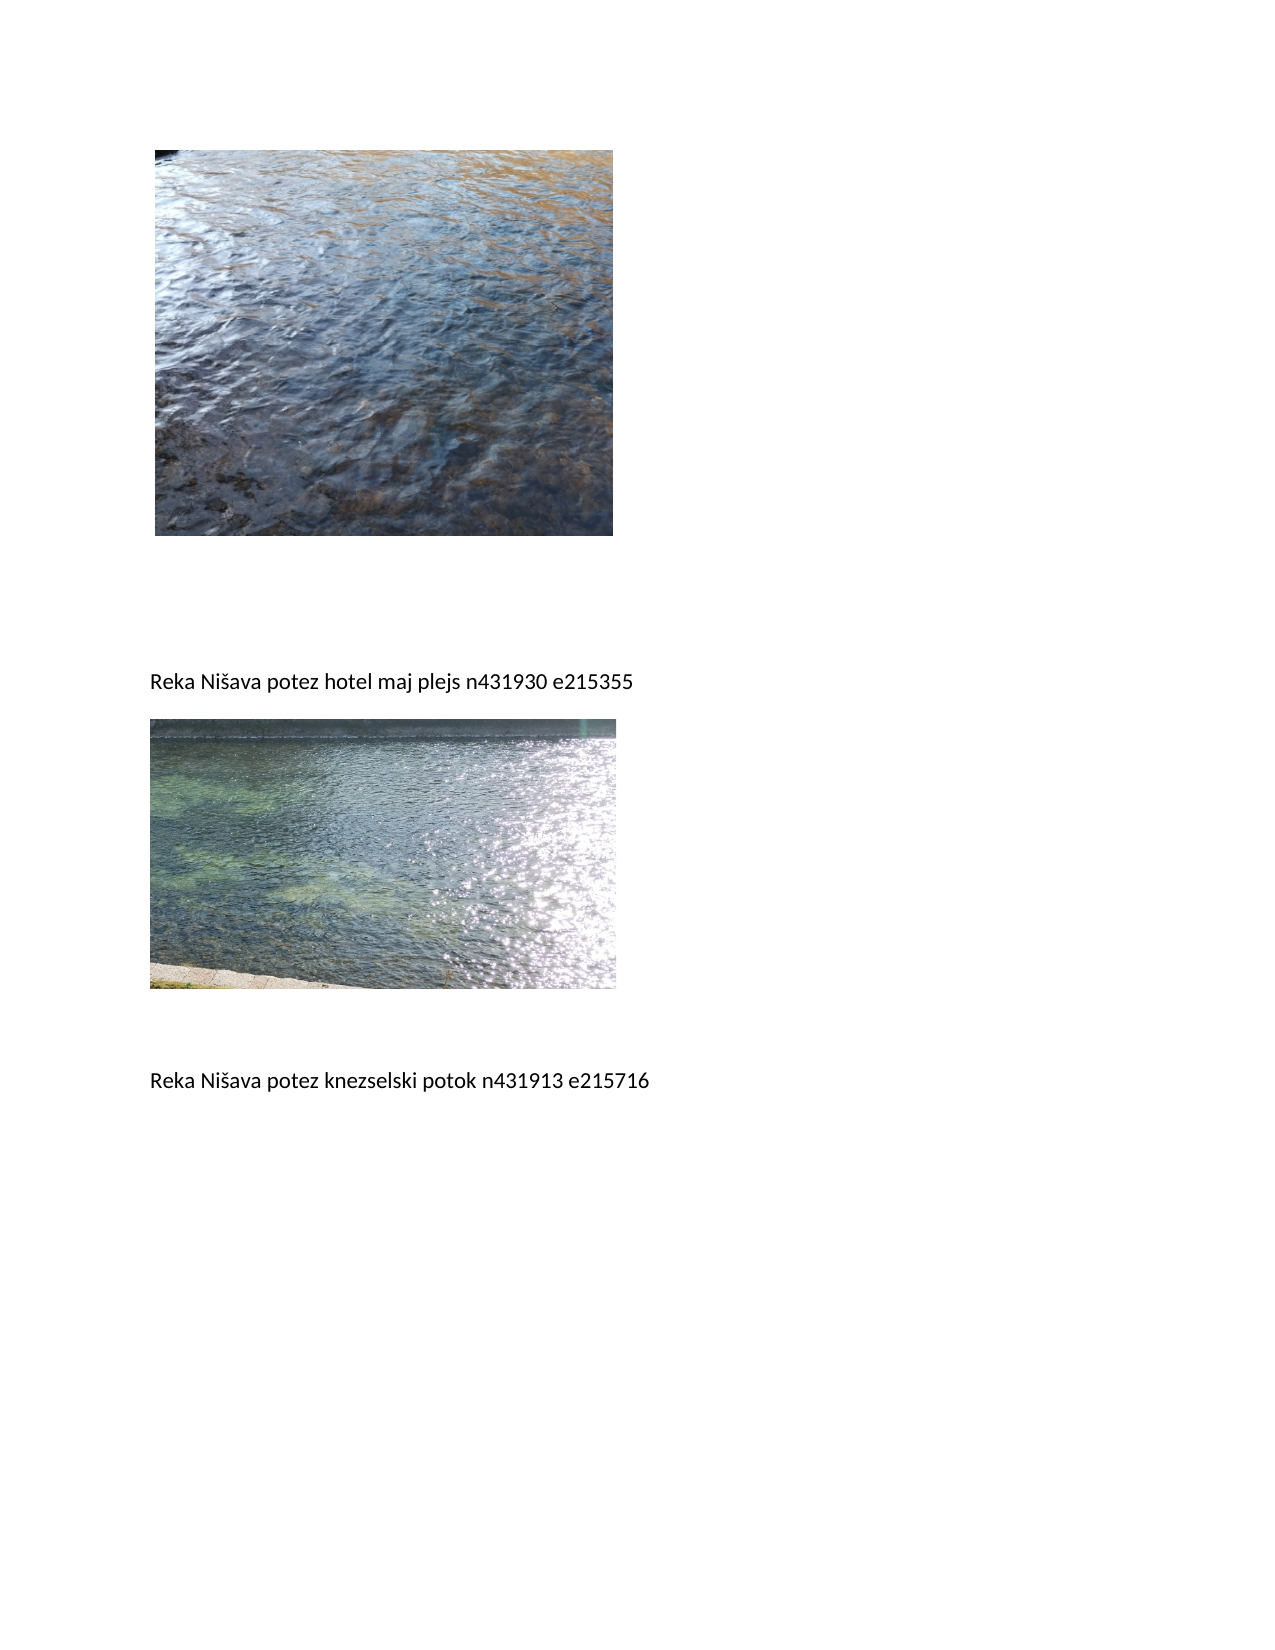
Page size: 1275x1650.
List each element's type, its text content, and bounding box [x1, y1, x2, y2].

text Reka Nišava potez knezselski potok n431913 e215716 [150, 1067, 1125, 1094]
picture [150, 719, 617, 989]
picture [155, 150, 613, 536]
text Reka Nišava potez hotel maj plejs n431930 e215355 [150, 667, 1125, 695]
